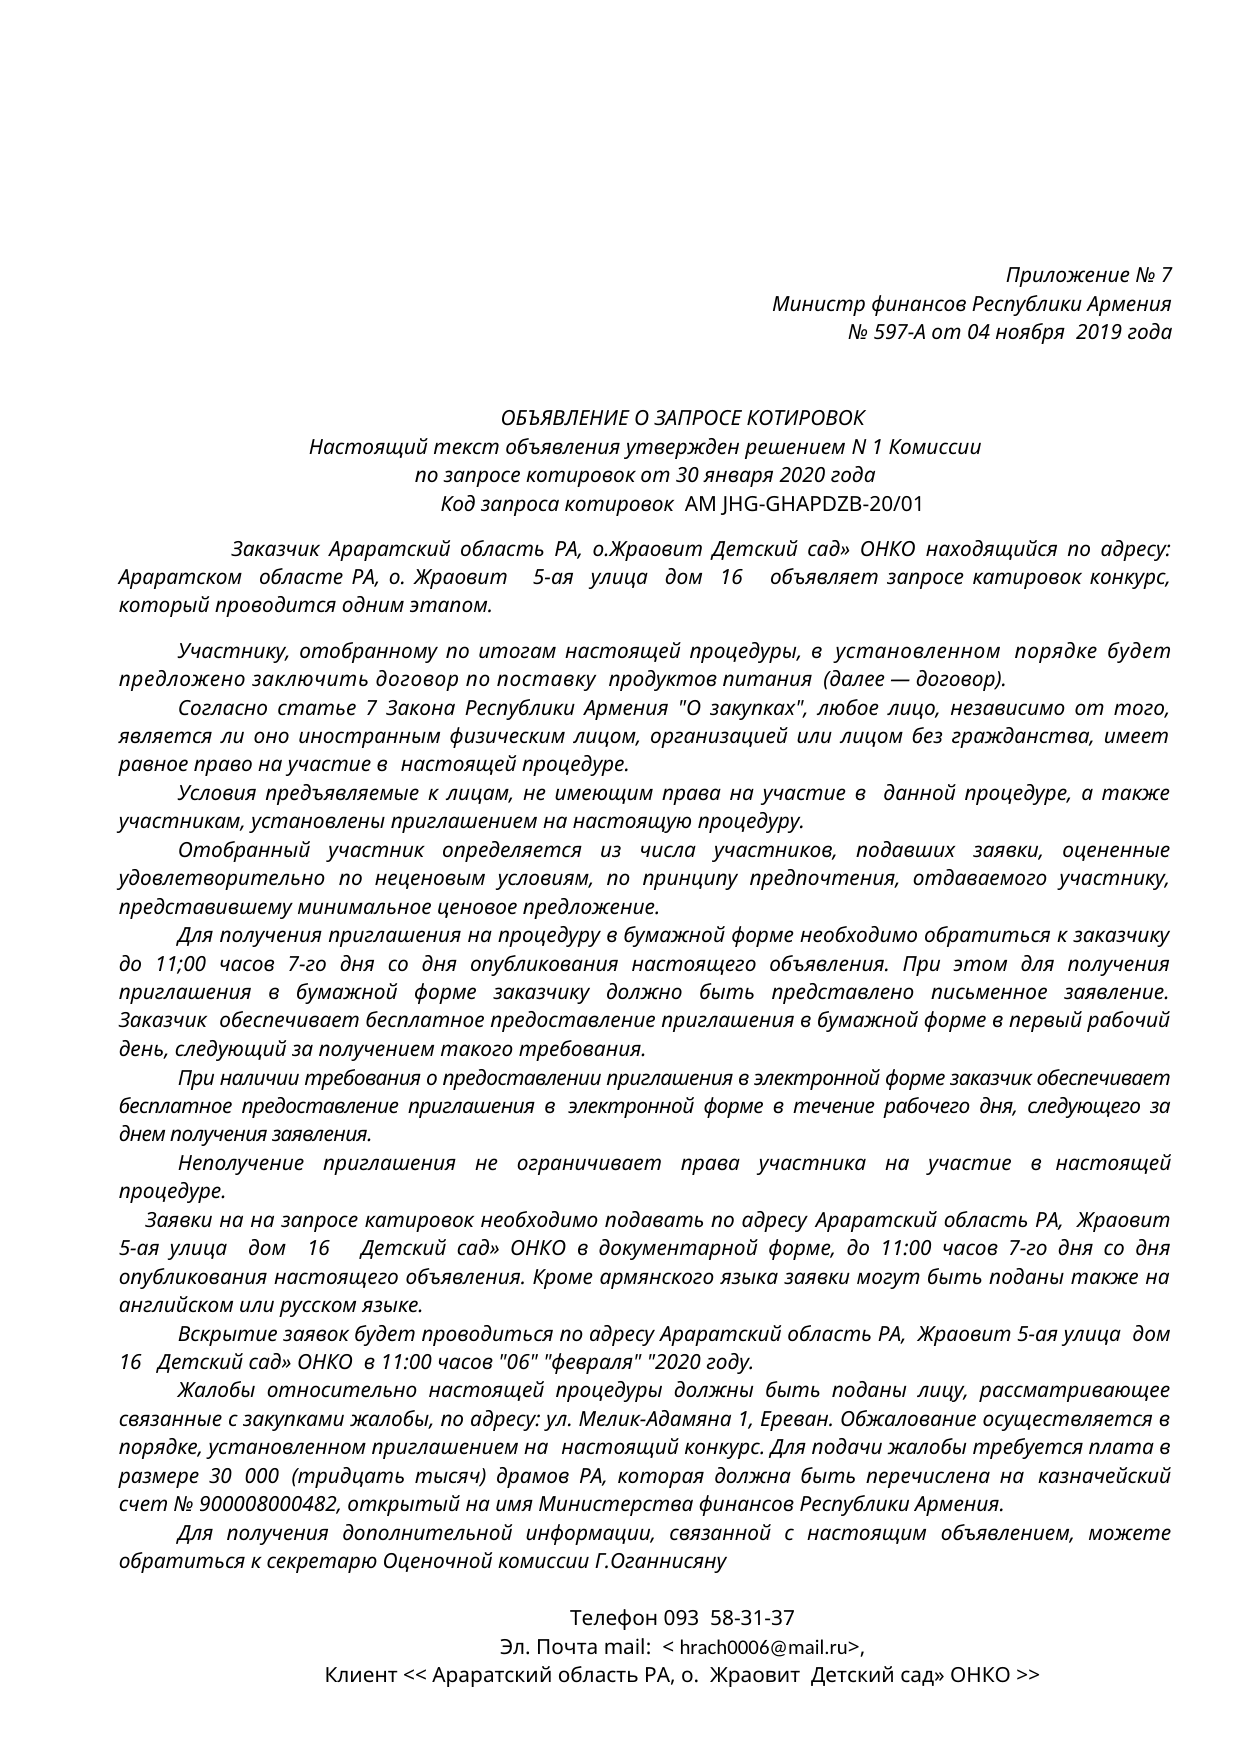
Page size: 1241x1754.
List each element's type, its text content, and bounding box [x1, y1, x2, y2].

text Заказчик Араратский область РА, о.Жраовит Детский сад» ОНКО находящийся по адресу: Араратском областе РА, о. Жраовит 5-ая улица дом 16 объявляет запросе катировок конкурс, который проводится одним этапом. [118, 534, 1171, 619]
text по запросе котировок от 30 января 2020 года [133, 460, 1157, 489]
text ОБЪЯВЛЕНИЕ О ЗАПРОСЕ КОТИРОВОК [118, 403, 1171, 432]
text Настоящий текст объявления утвержден решением N 1 Комиссии [133, 432, 1157, 460]
text Неполучение приглашения не ограничивает права участника на участие в настоящей процедуре. [118, 1148, 1171, 1205]
text Отобранный участник определяется из числа участников, подавших заявки, оцененные удовлетворительно по неценовым условиям, по принципу предпочтения, отдаваемого участнику, представившему минимальное ценовое предложение. [118, 835, 1171, 920]
text Приложение № 7 Министр финансов Республики Армения № 597-А от 04 ноября 2019 года [118, 260, 1172, 346]
text Клиент << Араратский область РА, о. Жраовит Детский сад» ОНКО >> [118, 1660, 1171, 1689]
text Жалобы относительно настоящей процедуры должны быть поданы лицу, рассматривающее связанные с закупками жалобы, по адресу: ул. Мелик-Адамяна 1, Ереван. Обжалование осуществляется в порядке, установленном приглашением на настоящий конкурс. Для подачи жалобы требуется плата в размере 30 000 (тридцать тысяч) драмов РА, которая должна быть перечислена на казначейский счет № 900008000482, открытый на имя Министерства финансов Республики Армения. [118, 1376, 1171, 1518]
text Для получения дополнительной информации, связанной с настоящим объявлением, можете обратиться к секретарю Оценочной комиссии Г.Оганнисяну [118, 1518, 1171, 1575]
text Для получения приглашения на процедуру в бумажной форме необходимо обратиться к заказчику до 11;00 часов 7-го дня со дня опубликования настоящего объявления. При этом для получения приглашения в бумажной форме заказчику должно быть представлено письменное заявление. Заказчик обеспечивает бесплатное предоставление приглашения в бумажной форме в первый рабочий день, следующий за получением такого требования. [118, 920, 1171, 1063]
text Участнику, отобранному по итогам настоящей процедуры, в установленном порядке будет предложено заключить договор по поставку продуктов питания (далее — договор). [118, 636, 1171, 693]
text Эл. Почта mail: < hrach0006@mail.ru>, [118, 1632, 1171, 1660]
text Заявки на на запросе катировок необходимо подавать по адресу Араратский область РА, Жраовит 5-ая улица дом 16 Детский сад» ОНКО в документарной форме, до 11:00 часов 7-го дня со дня опубликования настоящего объявления. Кроме армянского языка заявки могут быть поданы также на английском или русском языке. [118, 1205, 1171, 1319]
text Вскрытие заявок будет проводиться по адресу Араратский область РА, Жраовит 5-ая улица дом 16 Детский сад» ОНКО в 11:00 часов "06" "февраля" "2020 году. [118, 1319, 1171, 1376]
text При наличии требования о предоставлении приглашения в электронной форме заказчик обеспечивает бесплатное предоставление приглашения в электронной форме в течение рабочего дня, следующего за днем получения заявления. [118, 1063, 1171, 1148]
text Согласно статье 7 Закона Республики Армения "О закупках", любое лицо, независимо от того, является ли оно иностранным физическим лицом, организацией или лицом без гражданства, имеет равное право на участие в настоящей процедуре. [118, 693, 1171, 778]
text Условия предъявляемые к лицам, не имеющим права на участие в данной процедуре, а также участникам, установлены приглашением на настоящую процедуру. [118, 778, 1171, 835]
text Телефон 093 58-31-37 [118, 1603, 1171, 1632]
text Код запроса котировок AM JHG-GHAPDZB-20/01 [118, 489, 1171, 517]
